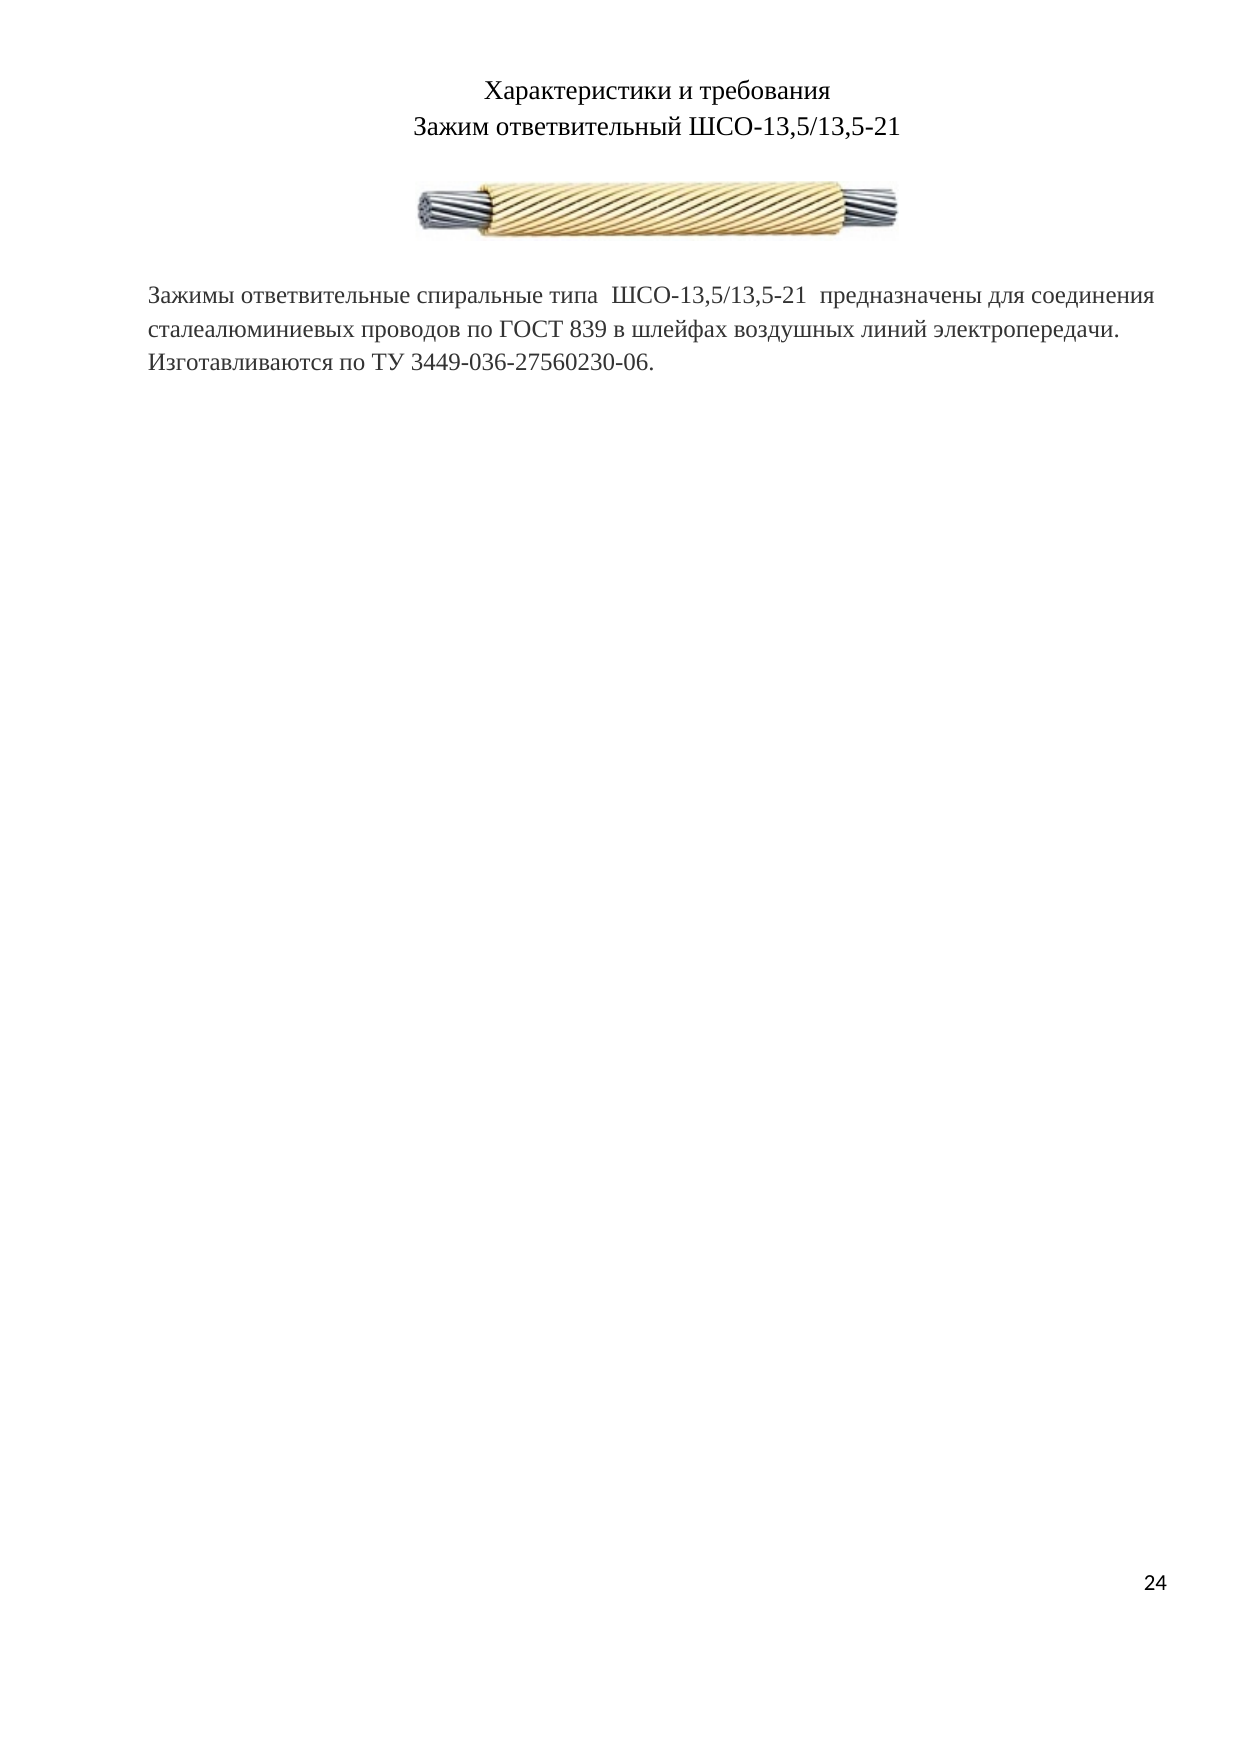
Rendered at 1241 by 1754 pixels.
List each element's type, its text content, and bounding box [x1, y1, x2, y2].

text Зажим ответвительный ШСО-13,5/13,5-21 [148, 109, 1167, 141]
picture [415, 181, 899, 241]
text Зажимы ответвительные спиральные типа ШСО-13,5/13,5-21 предназначены для соединения сталеалюминиевых проводов по ГОСТ 839 в шлейфах воздушных линий электропередачи. Изготавливаются по ТУ 3449-036-27560230-06. [148, 281, 1167, 375]
text Характеристики и требования [148, 74, 1167, 105]
